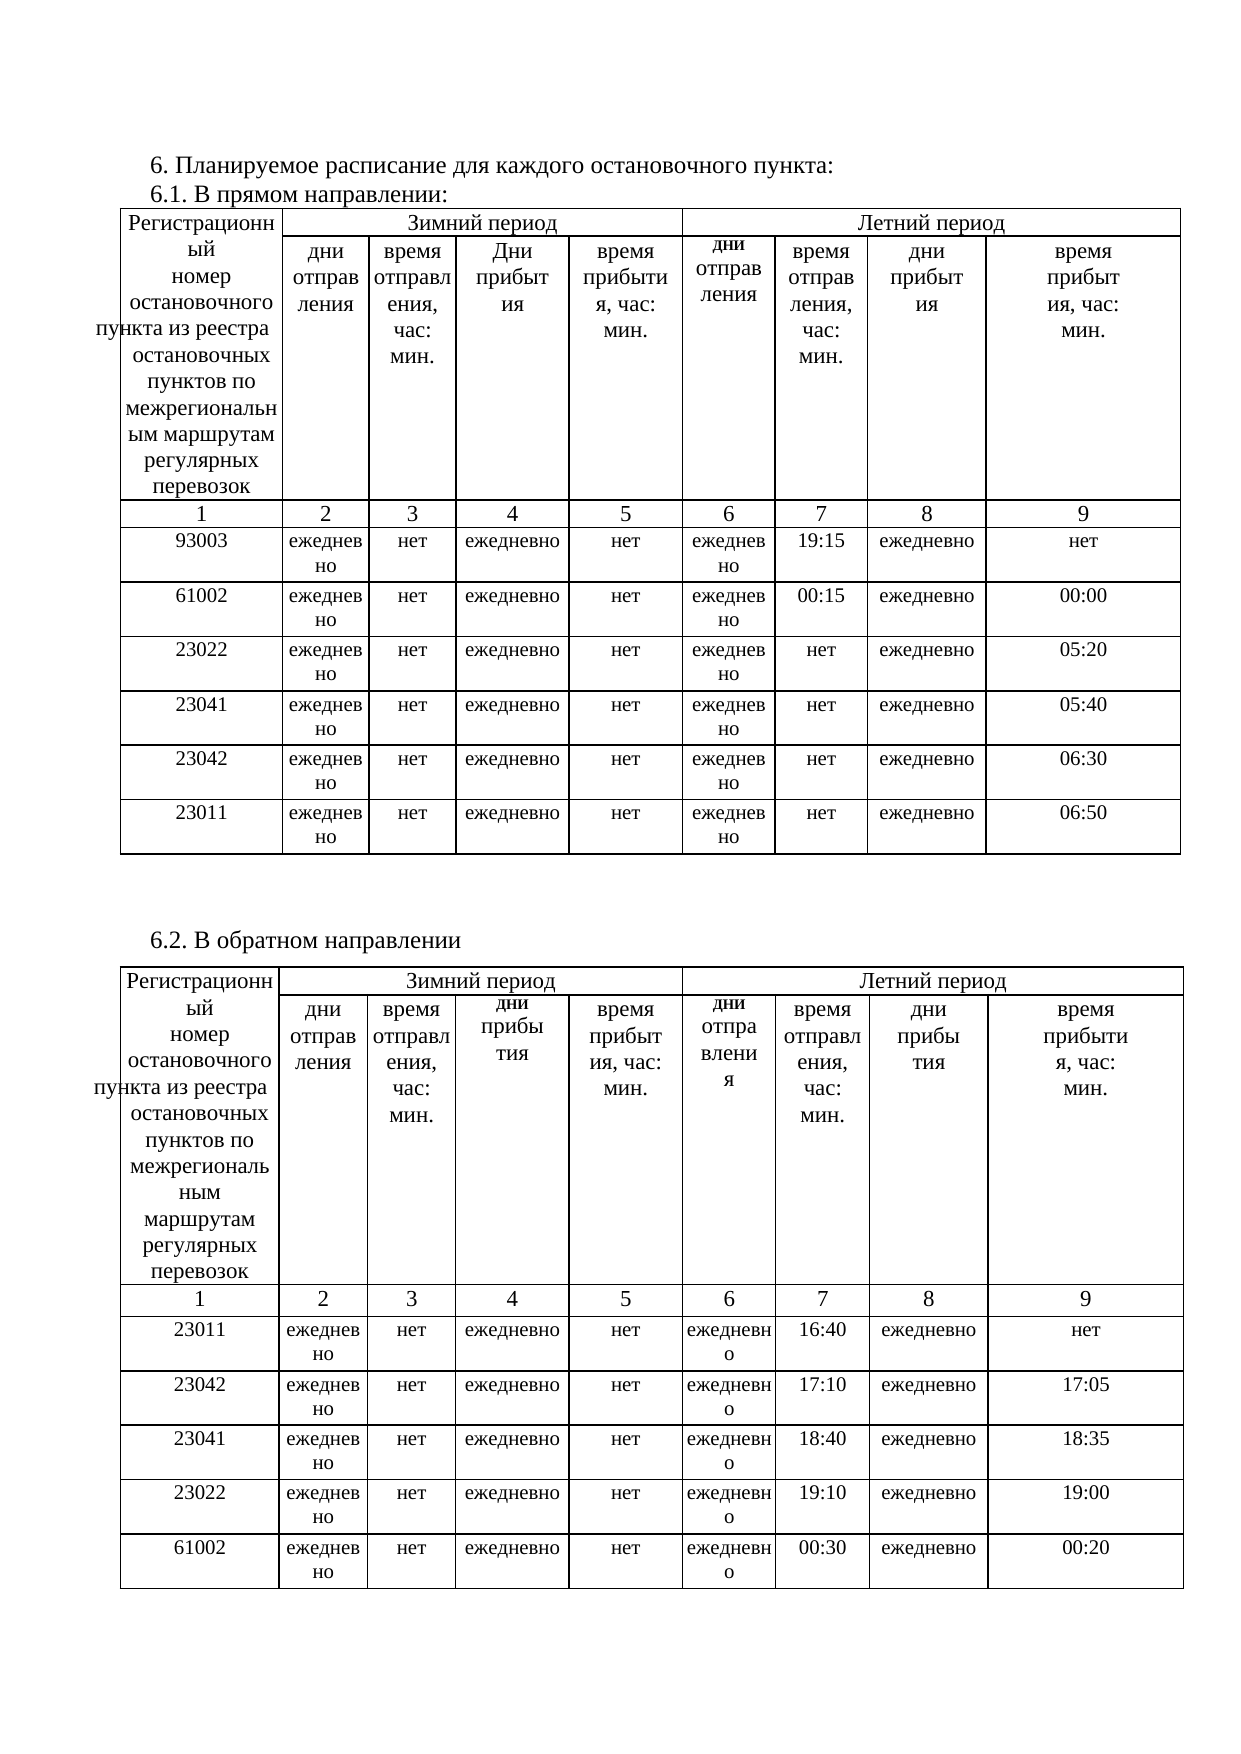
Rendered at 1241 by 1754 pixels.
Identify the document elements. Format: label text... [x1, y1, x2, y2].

table_cell ежедневно [456, 1535, 568, 1587]
table_cell нет [989, 1317, 1183, 1370]
table_cell нет [570, 692, 682, 744]
table_cell 23022 [121, 637, 282, 690]
table_cell 61002 [121, 583, 282, 636]
table_cell 17:10 [776, 1372, 869, 1424]
table_cell ежедневно [283, 800, 368, 853]
table_cell 18:40 [776, 1426, 869, 1479]
table_cell 1 [121, 1285, 278, 1316]
table_header Летний период [683, 209, 1180, 235]
table_cell 06:50 [987, 800, 1180, 853]
table_cell нет [370, 692, 455, 744]
table_cell ежедневно [683, 746, 774, 799]
table_cell 06:30 [987, 746, 1180, 799]
table_cell 7 [776, 501, 867, 527]
table_cell ежедневно [283, 583, 368, 636]
table_cell 19:15 [776, 528, 867, 581]
table_cell ежедневно [868, 800, 985, 853]
table_cell 5 [570, 1285, 682, 1316]
table_cell дни прибыт ия [868, 237, 985, 499]
table_cell нет [370, 583, 455, 636]
table_header Регистрационный номер остановочного пункта из реестра остановочных пунктов по межрегиональным маршрутам регулярных перевозок [121, 968, 278, 1284]
table_cell ежедневно [456, 1372, 568, 1424]
table_cell ежедневно [870, 1480, 987, 1533]
table_cell ежедневно [683, 800, 774, 853]
table_cell время прибыт ия, час: мин. [570, 996, 682, 1284]
table_cell ежедневно [457, 746, 568, 799]
table_cell Дни прибыт ия [457, 237, 568, 499]
table_cell ежедневно [868, 528, 985, 581]
table_cell 1 [121, 501, 282, 527]
table_cell нет [570, 528, 682, 581]
table_cell ежедневно [683, 1535, 775, 1587]
table_cell ежедневно [683, 637, 774, 690]
table_cell 23041 [121, 1426, 278, 1479]
text 6. Планируемое расписание для каждого остановочного пункта: [150, 150, 1090, 179]
table_cell ежедневно [280, 1535, 367, 1587]
table_cell нет [776, 746, 867, 799]
table_cell нет [368, 1372, 455, 1424]
table_cell ежедневно [683, 528, 774, 581]
table_cell ежедневно [283, 692, 368, 744]
text 6.2. В обратном направлении [150, 925, 1090, 953]
table_cell 23042 [121, 1372, 278, 1424]
table_cell ежедневно [683, 692, 774, 744]
table_cell нет [570, 1535, 682, 1587]
table_cell ежедневно [280, 1372, 367, 1424]
table_cell нет [368, 1535, 455, 1587]
table_cell время отправл ения, час: мин. [370, 237, 455, 499]
table_cell 9 [987, 501, 1180, 527]
table_cell время прибыт ия, час: мин. [987, 237, 1180, 499]
table_cell нет [370, 746, 455, 799]
table_cell нет [987, 528, 1180, 581]
table_cell 19:00 [989, 1480, 1183, 1533]
table_cell ежедневно [283, 746, 368, 799]
table_cell 23042 [121, 746, 282, 799]
table_cell 6 [683, 501, 774, 527]
table_cell ежедневно [456, 1317, 568, 1370]
table_cell 6 [683, 1285, 775, 1316]
table_cell 8 [870, 1285, 987, 1316]
table_cell ежедневно [457, 583, 568, 636]
table_cell 8 [868, 501, 985, 527]
table_cell 00:00 [987, 583, 1180, 636]
table_cell нет [776, 800, 867, 853]
table_cell ежедневно [868, 583, 985, 636]
table_cell 05:40 [987, 692, 1180, 744]
table_cell 7 [776, 1285, 869, 1316]
table_cell 4 [456, 1285, 568, 1316]
table_cell 23011 [121, 800, 282, 853]
table_cell 17:05 [989, 1372, 1183, 1424]
table_cell дни отправ ления [283, 237, 368, 499]
table_cell ежедневно [868, 746, 985, 799]
text 6.1. В прямом направлении: [150, 179, 1090, 207]
table_cell время отправ ления, час: мин. [776, 237, 867, 499]
table_cell ежедневно [457, 528, 568, 581]
table_cell время прибыти я, час: мин. [989, 996, 1183, 1284]
table_cell ежедневно [457, 692, 568, 744]
table_cell ежедневно [280, 1426, 367, 1479]
table_header Регистрационный номер остановочного пункта из реестра остановочных пунктов по межрегиональным маршрутам регулярных перевозок [121, 209, 282, 499]
table_cell 05:20 [987, 637, 1180, 690]
table_cell время прибыти я, час: мин. [570, 237, 682, 499]
table_cell 93003 [121, 528, 282, 581]
table_cell время отправл ения, час: мин. [776, 996, 869, 1284]
table_cell нет [570, 583, 682, 636]
table_cell нет [570, 800, 682, 853]
table_cell ежедневно [868, 692, 985, 744]
table_cell нет [570, 1372, 682, 1424]
table_cell ежедневно [683, 1480, 775, 1533]
table_cell ежедневно [280, 1480, 367, 1533]
table_cell нет [570, 637, 682, 690]
table_cell ежедневно [283, 637, 368, 690]
table_header Летний период [683, 968, 1183, 994]
table_header Зимний период [283, 209, 682, 235]
table_cell ежедневно [457, 800, 568, 853]
table_cell нет [370, 528, 455, 581]
table_cell 61002 [121, 1535, 278, 1587]
table_cell нет [776, 692, 867, 744]
table_cell нет [370, 637, 455, 690]
table_cell ежедневно [283, 528, 368, 581]
table_cell нет [368, 1317, 455, 1370]
table_cell нет [368, 1426, 455, 1479]
table_cell 5 [570, 501, 682, 527]
table_cell нет [570, 1426, 682, 1479]
table_cell 3 [368, 1285, 455, 1316]
table_cell ежедневно [868, 637, 985, 690]
table_cell 16:40 [776, 1317, 869, 1370]
table_cell нет [776, 637, 867, 690]
table_cell ежедневно [870, 1426, 987, 1479]
table_cell 00:15 [776, 583, 867, 636]
table_cell нет [570, 1317, 682, 1370]
table_cell 23041 [121, 692, 282, 744]
table_cell 19:10 [776, 1480, 869, 1533]
table_cell 4 [457, 501, 568, 527]
table_cell ДНИ прибы тия [456, 996, 568, 1284]
table_cell 2 [283, 501, 368, 527]
table_cell 9 [989, 1285, 1183, 1316]
table_cell ежедневно [870, 1535, 987, 1587]
table_cell ДНИ отправ ления [683, 237, 774, 499]
table_cell ежедневно [870, 1317, 987, 1370]
table_cell нет [368, 1480, 455, 1533]
table_header Зимний период [280, 968, 682, 994]
table_cell 2 [280, 1285, 367, 1316]
table_cell дни прибы тия [870, 996, 987, 1284]
table_cell ежедневно [457, 637, 568, 690]
table_cell время отправл ения, час: мин. [368, 996, 455, 1284]
table_cell 18:35 [989, 1426, 1183, 1479]
table_cell ежедневно [683, 583, 774, 636]
table_cell ежедневно [683, 1372, 775, 1424]
table_cell ежедневно [456, 1480, 568, 1533]
table_cell нет [370, 800, 455, 853]
table_cell ежедневно [456, 1426, 568, 1479]
table_cell 23011 [121, 1317, 278, 1370]
table_cell ежедневно [870, 1372, 987, 1424]
table_cell нет [570, 746, 682, 799]
table_cell нет [570, 1480, 682, 1533]
table_cell ДНИ отпра влени я [683, 996, 775, 1284]
table_cell ежедневно [683, 1426, 775, 1479]
table_cell ежедневно [683, 1317, 775, 1370]
table_cell дни отправ ления [280, 996, 367, 1284]
table_cell 3 [370, 501, 455, 527]
table_cell 23022 [121, 1480, 278, 1533]
table_cell ежедневно [280, 1317, 367, 1370]
table_cell 00:30 [776, 1535, 869, 1587]
table_cell 00:20 [989, 1535, 1183, 1587]
